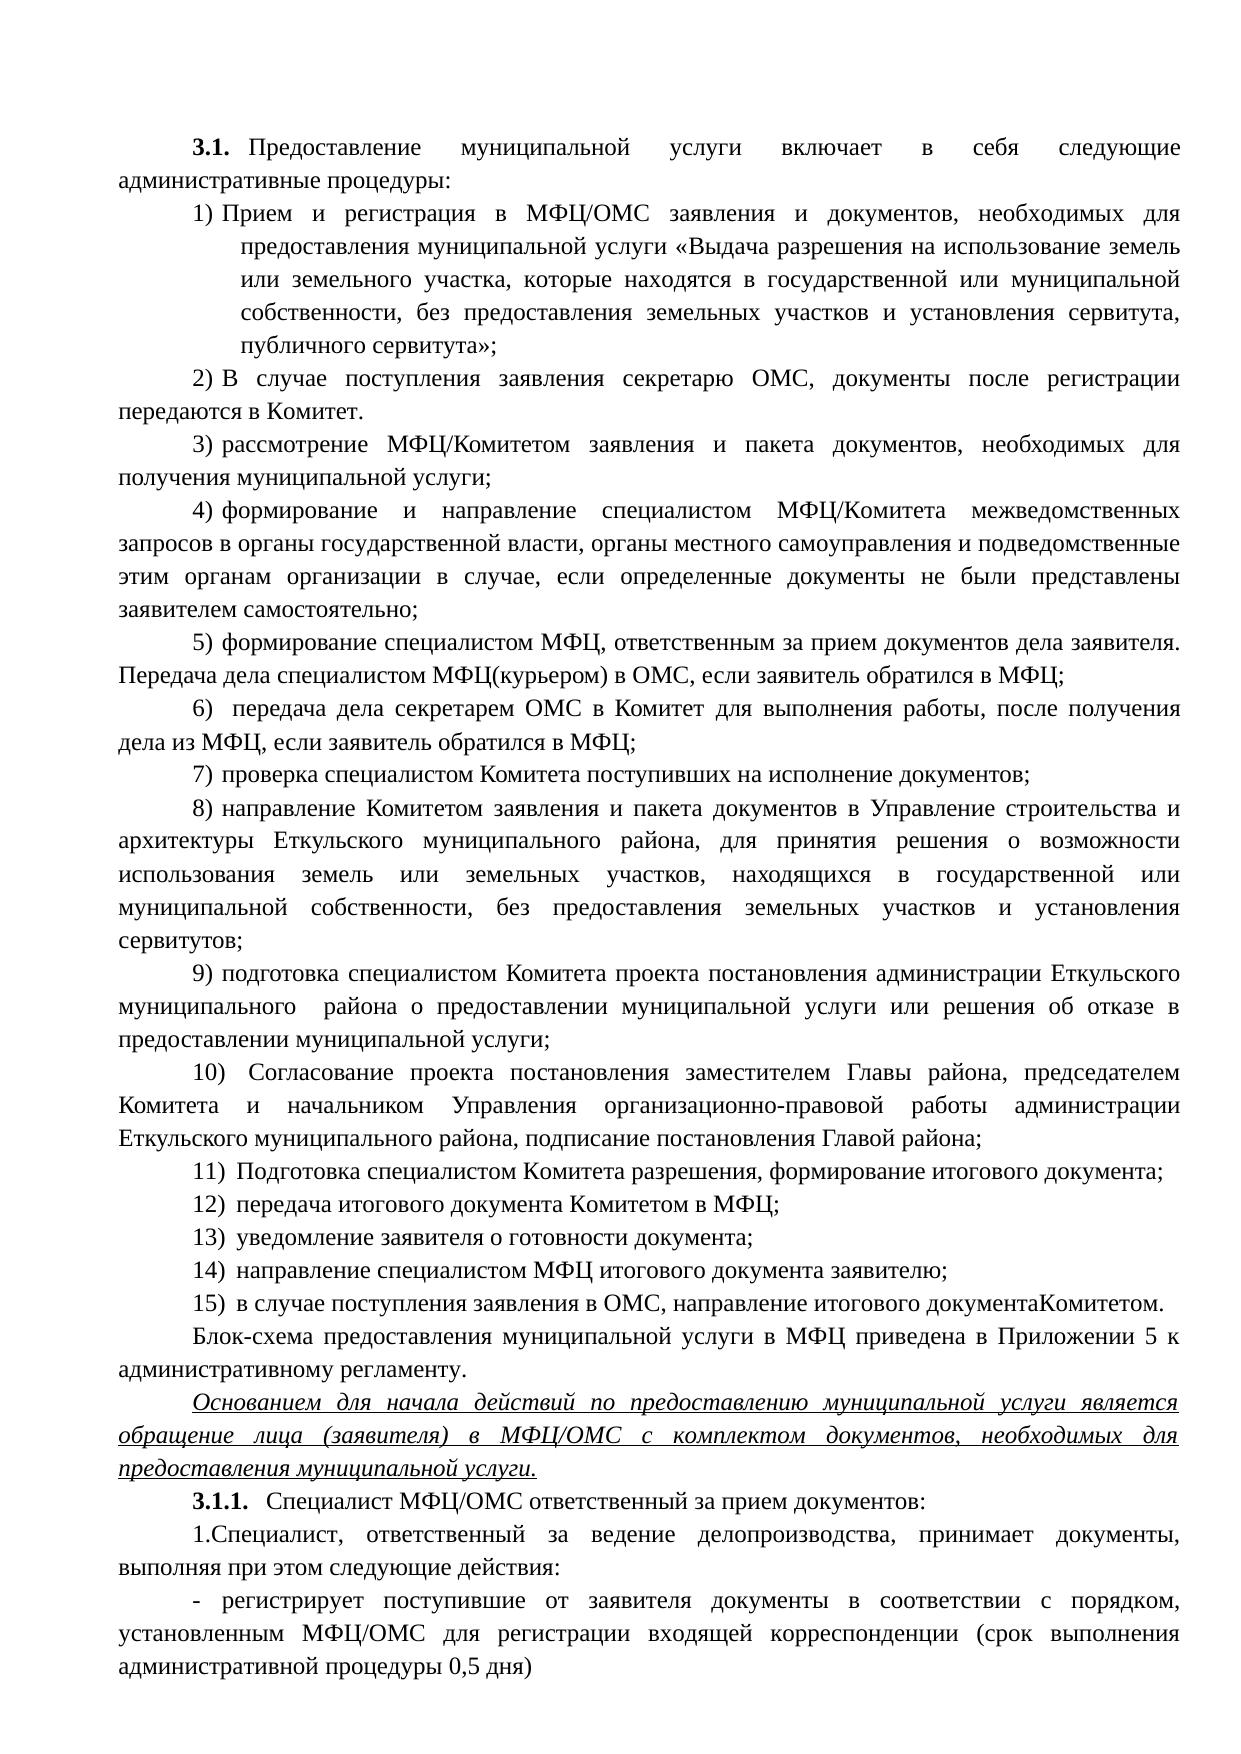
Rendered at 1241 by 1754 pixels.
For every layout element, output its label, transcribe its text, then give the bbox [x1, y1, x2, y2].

list проверка специалистом Комитета поступивших на исполнение документов; [118, 759, 1181, 788]
text 3.1. Предоставление муниципальной услуги включает в себя следующие административные процедуры: [118, 132, 1181, 194]
list подготовка специалистом Комитета проекта постановления администрации Еткульского муниципального района о предоставлении муниципальной услуги или решения об отказе в предоставлении муниципальной услуги; [118, 958, 1181, 1052]
text - регистрирует поступившие от заявителя документы в соответствии с порядком, установленным МФЦ/ОМС для регистрации входящей корреспонденции (срок выполнения административной процедуры 0,5 дня) [118, 1585, 1181, 1680]
list направление Комитетом заявления и пакета документов в Управление строительства и архитектуры Еткульского муниципального района, для принятия решения о возможности использования земель или земельных участков, находящихся в государственной или муниципальной собственности, без предоставления земельных участков и установления сервитутов; [118, 793, 1181, 953]
list В случае поступления заявления секретарю ОМС, документы после регистрации передаются в Комитет. [118, 363, 1181, 425]
list Прием и регистрация в МФЦ/ОМС заявления и документов, необходимых для предоставления муниципальной услуги «Выдача разрешения на использование земель или земельного участка, которые находятся в государственной или муниципальной собственности, без предоставления земельных участков и установления сервитута, публичного сервитута»; [192, 198, 1181, 359]
text Основанием для начала действий по предоставлению муниципальной услуги является обращение лица (заявителя) в МФЦ/ОМС с комплектом документов, необходимых для предоставления муниципальной услуги. [118, 1387, 1181, 1482]
list формирование специалистом МФЦ, ответственным за прием документов дела заявителя. Передача дела специалистом МФЦ(курьером) в ОМС, если заявитель обратился в МФЦ; [118, 627, 1181, 689]
list Подготовка специалистом Комитета разрешения, формирование итогового документа; [118, 1156, 1181, 1184]
text Блок-схема предоставления муниципальной услуги в МФЦ приведена в Приложении 5 к административному регламенту. [118, 1321, 1181, 1383]
text 1.Специалист, ответственный за ведение делопроизводства, принимает документы, выполняя при этом следующие действия: [118, 1519, 1181, 1581]
list передача итогового документа Комитетом в МФЦ; [118, 1189, 1181, 1218]
list уведомление заявителя о готовности документа; [118, 1222, 1181, 1251]
list рассмотрение МФЦ/Комитетом заявления и пакета документов, необходимых для получения муниципальной услуги; [118, 429, 1181, 491]
text 3.1.1. Специалист МФЦ/ОМС ответственный за прием документов: [118, 1486, 1181, 1515]
list в случае поступления заявления в ОМС, направление итогового документаКомитетом. [118, 1288, 1181, 1317]
list направление специалистом МФЦ итогового документа заявителю; [118, 1255, 1181, 1284]
list Согласование проекта постановления заместителем Главы района, председателем Комитета и начальником Управления организационно-правовой работы администрации Еткульского муниципального района, подписание постановления Главой района; [118, 1057, 1181, 1152]
list передача дела секретарем ОМС в Комитет для выполнения работы, после получения дела из МФЦ, если заявитель обратился в МФЦ; [118, 693, 1181, 755]
list формирование и направление специалистом МФЦ/Комитета межведомственных запросов в органы государственной власти, органы местного самоуправления и подведомственные этим органам организации в случае, если определенные документы не были представлены заявителем самостоятельно; [118, 495, 1181, 623]
